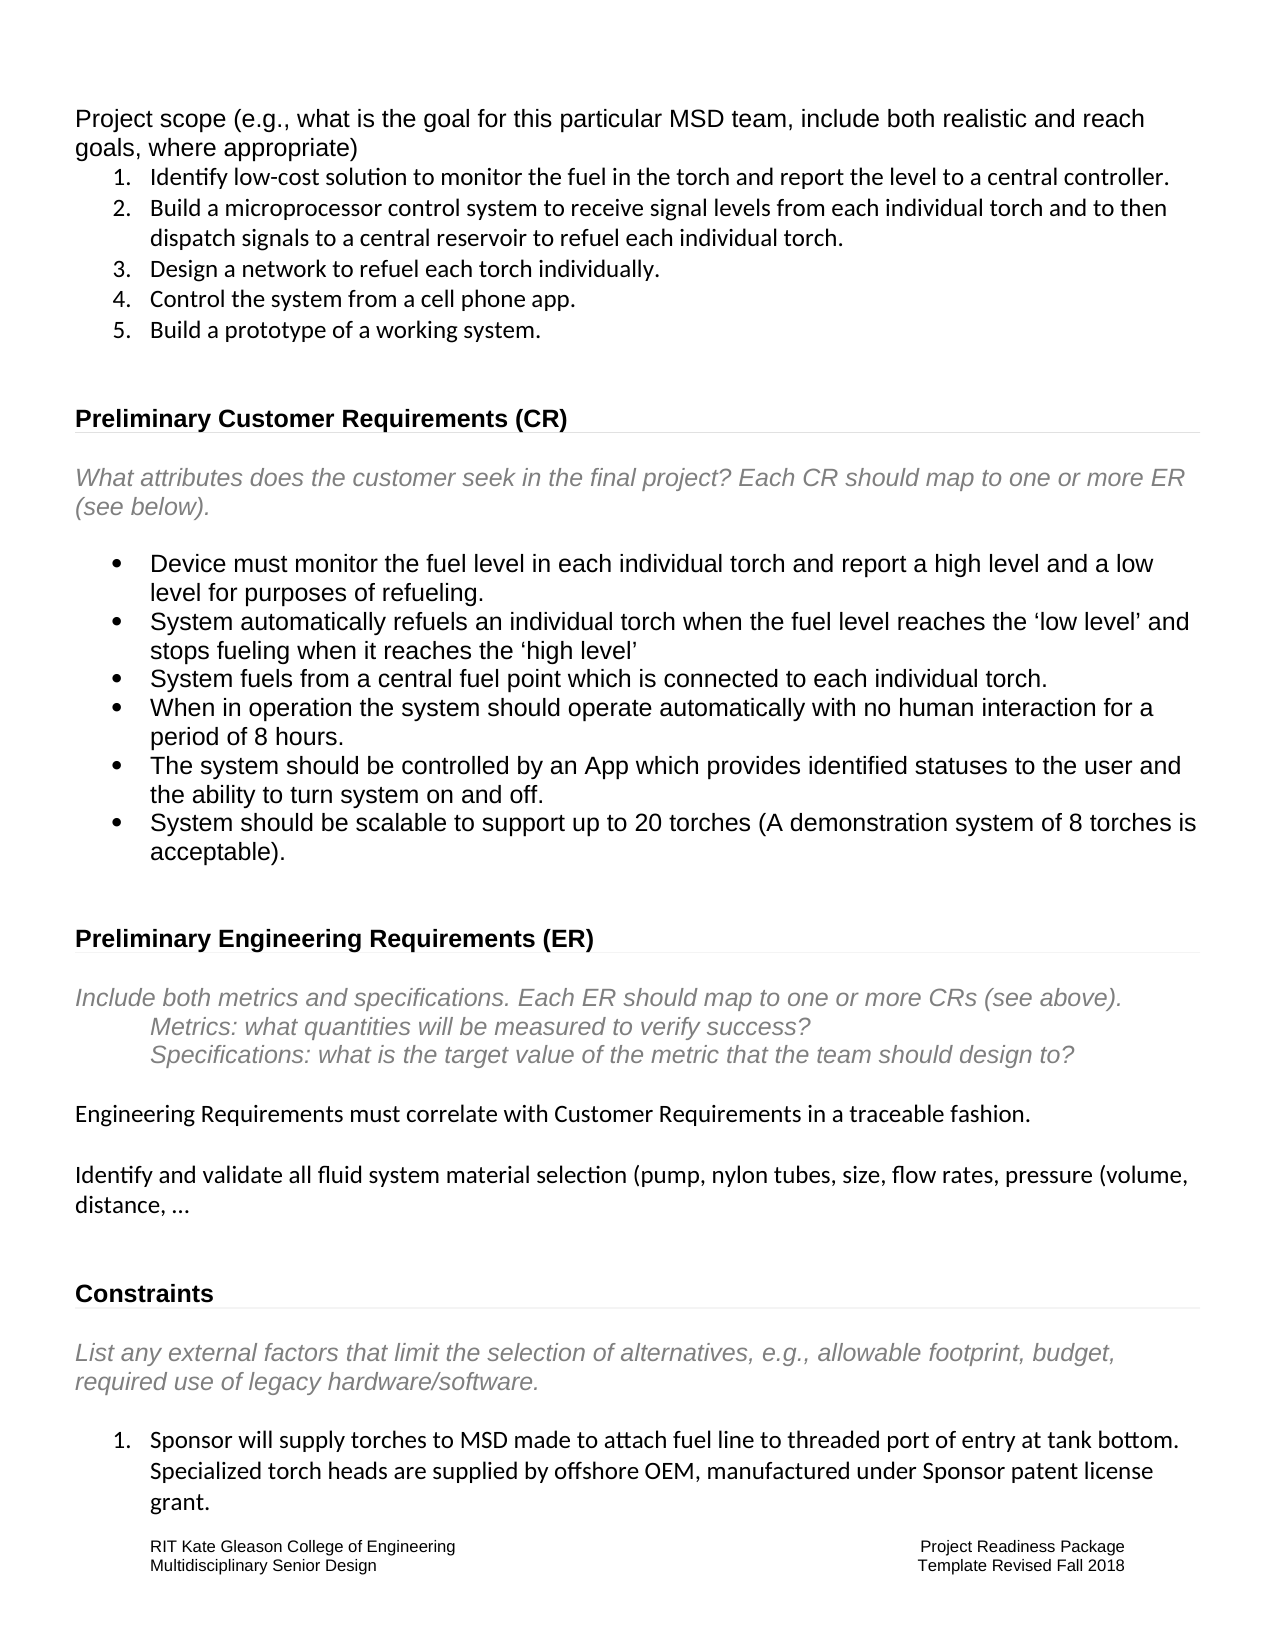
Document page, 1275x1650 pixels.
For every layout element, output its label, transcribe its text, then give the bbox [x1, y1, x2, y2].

list System fuels from a central fuel point which is connected to each individual torch. [112, 664, 1200, 693]
list Device must monitor the fuel level in each individual torch and report a high level and a low level for purposes of refueling. [112, 549, 1200, 607]
text List any external factors that limit the selection of alternatives, e.g., allowable footprint, budget, required use of legacy hardware/software. [75, 1338, 1200, 1396]
text What attributes does the customer seek in the final project? Each CR should map to one or more ER (see below). [75, 463, 1200, 520]
text Identify and validate all fluid system material selection (pump, nylon tubes, size, flow rates, pressure (volume, distance, … [75, 1159, 1200, 1220]
list Design a network to refuel each torch individually. [112, 253, 1200, 283]
list Sponsor will supply torches to MSD made to attach fuel line to threaded port of entry at tank bottom. Specialized torch heads are supplied by offshore OEM, manufactured under Sponsor patent license grant. [112, 1425, 1200, 1516]
list Control the system from a cell phone app. [112, 283, 1200, 314]
text Preliminary Engineering Requirements (ER) [75, 923, 1200, 952]
list System should be scalable to support up to 20 torches (A demonstration system of 8 torches is acceptable). [112, 808, 1200, 866]
list Build a microprocessor control system to receive signal levels from each individual torch and to then dispatch signals to a central reservoir to refuel each individual torch. [112, 192, 1200, 253]
text Specifications: what is the target value of the metric that the team should design to? [150, 1040, 1200, 1069]
list The system should be controlled by an App which provides identified statuses to the user and the ability to turn system on and off. [112, 751, 1200, 808]
list When in operation the system should operate automatically with no human interaction for a period of 8 hours. [112, 693, 1200, 751]
list Build a prototype of a working system. [112, 314, 1200, 344]
text Project scope (e.g., what is the goal for this particular MSD team, include both realistic and reach goals, where appropriate) [75, 104, 1200, 161]
text Constraints [75, 1279, 1200, 1307]
text Metrics: what quantities will be measured to verify success? [150, 1012, 1200, 1040]
text Engineering Requirements must correlate with Customer Requirements in a traceable fashion. [75, 1098, 1200, 1128]
list Identify low-cost solution to monitor the fuel in the torch and report the level to a central controller. [112, 161, 1200, 192]
list System automatically refuels an individual torch when the fuel level reaches the ‘low level’ and stops fueling when it reaches the ‘high level’ [112, 607, 1200, 664]
text Preliminary Customer Requirements (CR) [75, 404, 1200, 432]
text Include both metrics and specifications. Each ER should map to one or more CRs (see above). [75, 983, 1200, 1012]
